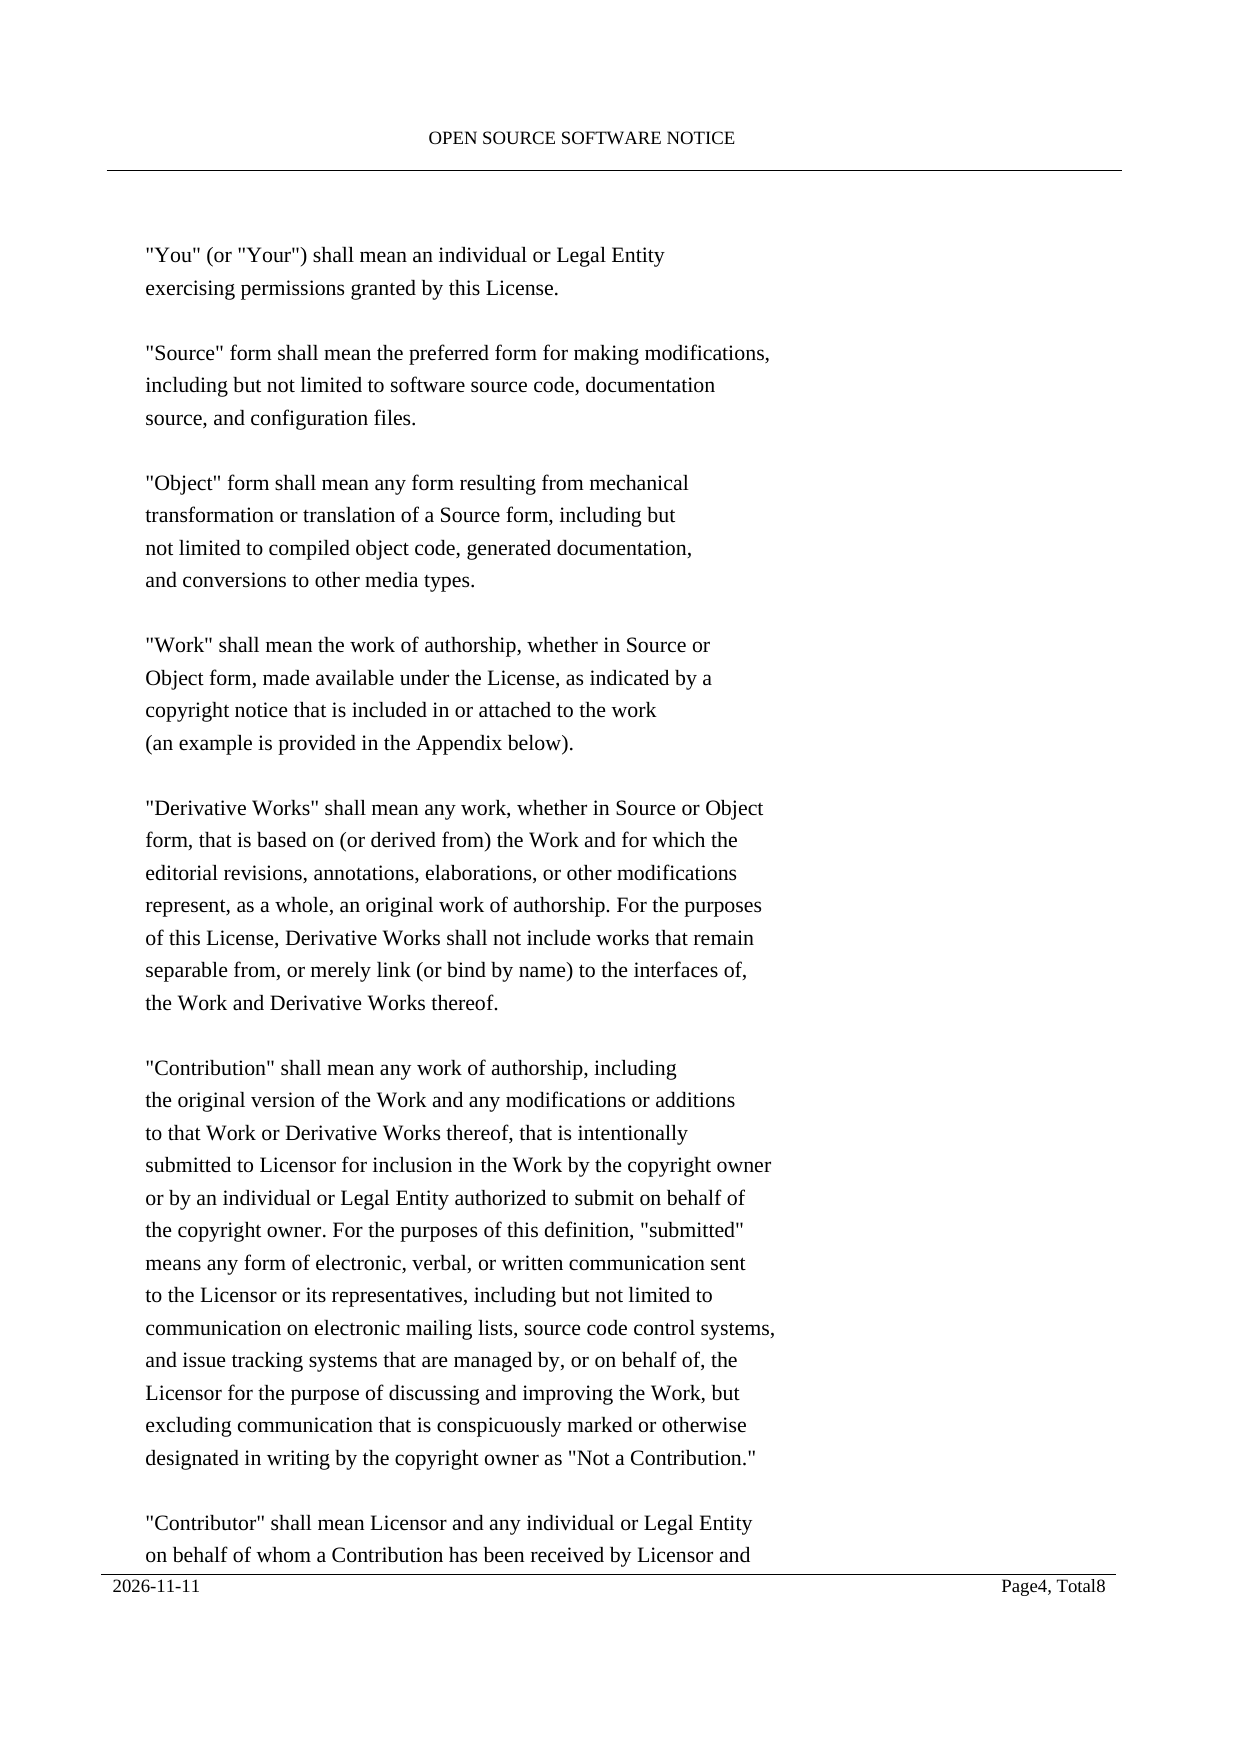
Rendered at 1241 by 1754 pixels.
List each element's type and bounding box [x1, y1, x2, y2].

text [112, 206, 1128, 1571]
